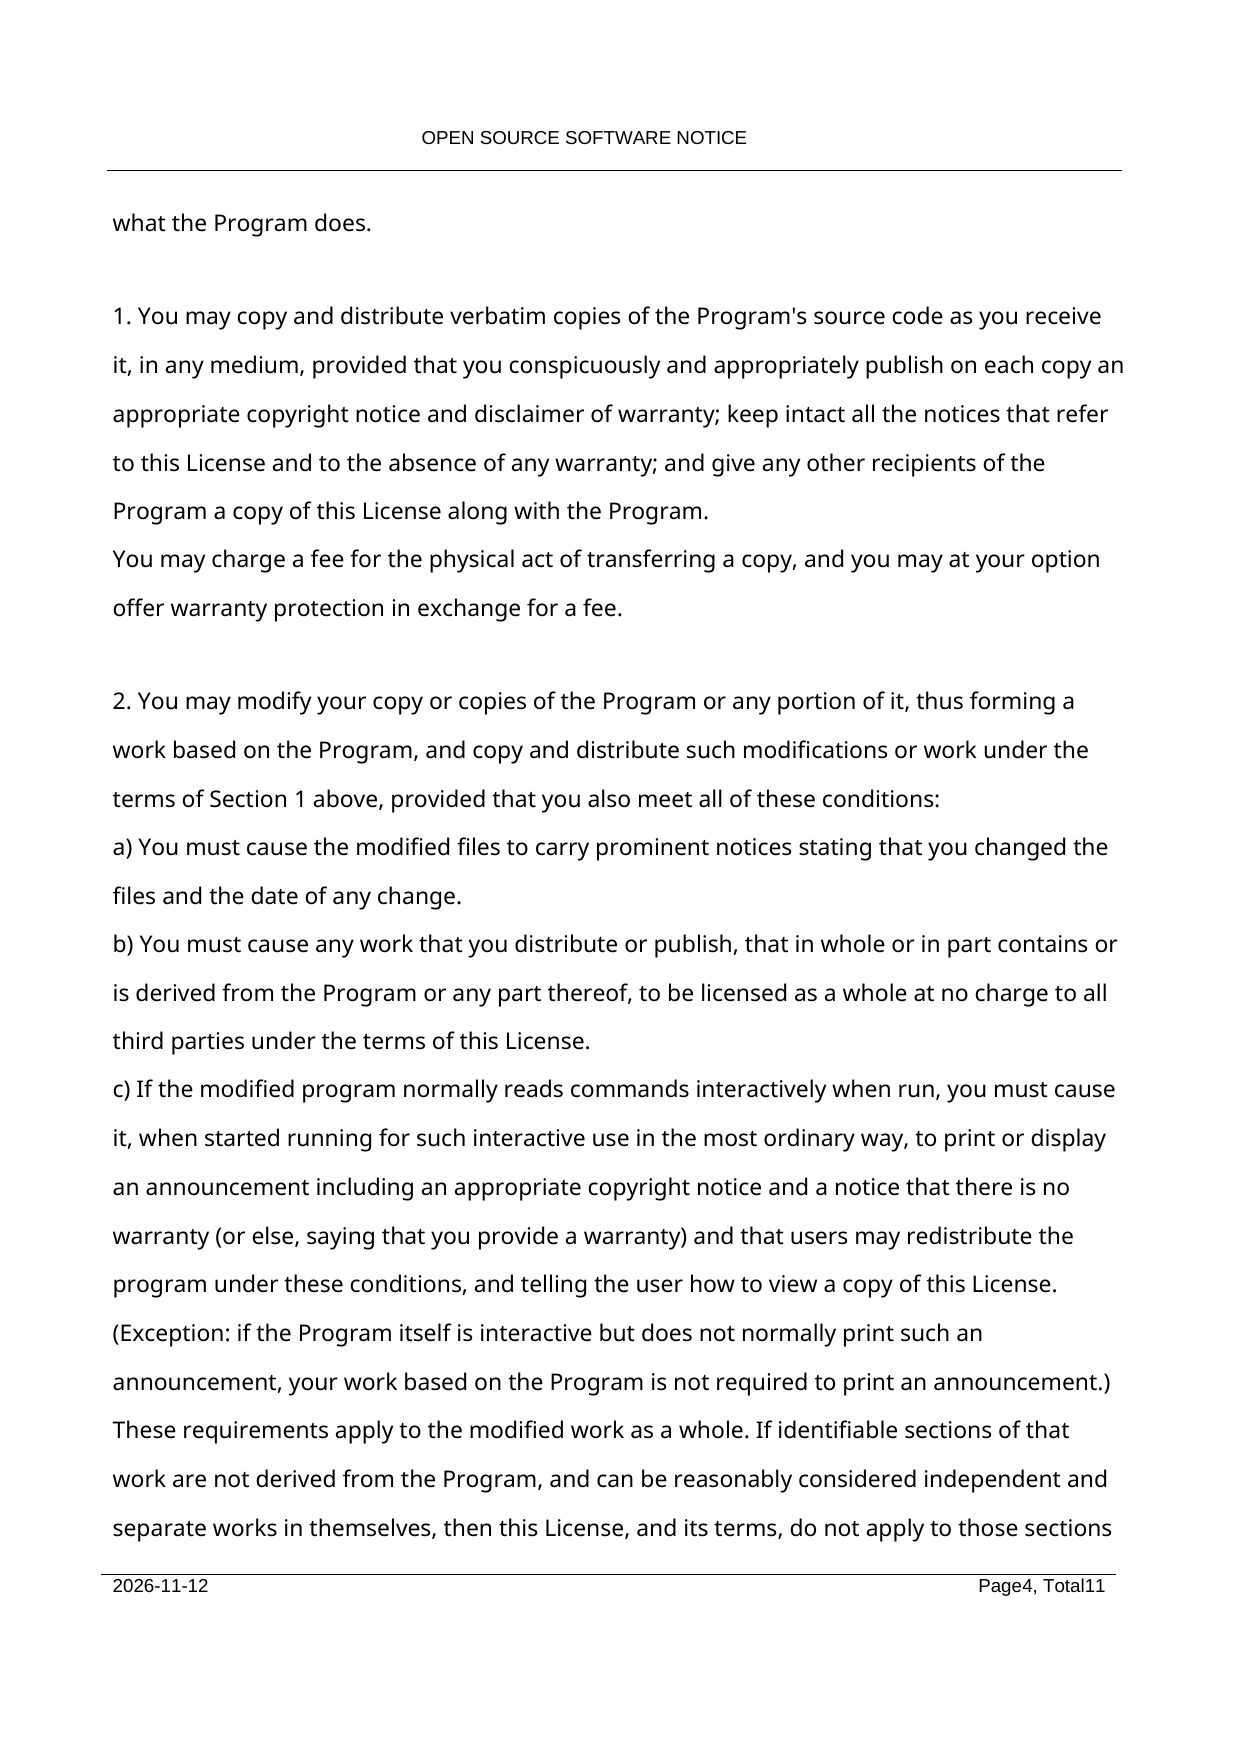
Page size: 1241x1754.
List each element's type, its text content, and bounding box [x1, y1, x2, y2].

text 2. You may modify your copy or copies of the Program or any portion of it, thus forming a work based on the Program, and copy and distribute such modifications or work under the terms of Section 1 above, provided that you also meet all of these conditions: [112, 685, 1128, 815]
text You may charge a fee for the physical act of transferring a copy, and you may at your option offer warranty protection in exchange for a fee. [112, 543, 1128, 624]
text 1. You may copy and distribute verbatim copies of the Program's source code as you receive it, in any medium, provided that you conspicuously and appropriately publish on each copy an appropriate copyright notice and disclaimer of warranty; keep intact all the notices that refer to this License and to the absence of any warranty; and give any other recipients of the Program a copy of this License along with the Program. [112, 299, 1128, 527]
text a) You must cause the modified files to carry prominent notices stating that you changed the files and the date of any change. [112, 830, 1128, 912]
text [112, 206, 1128, 239]
text b) You must cause any work that you distribute or publish, that in whole or in part contains or is derived from the Program or any part thereof, to be licensed as a whole at no charge to all third parties under the terms of this License. [112, 927, 1128, 1057]
text c) If the modified program normally reads commands interactively when run, you must cause it, when started running for such interactive use in the most ordinary way, to print or display an announcement including an appropriate copyright notice and a notice that there is no warranty (or else, saying that you provide a warranty) and that users may redistribute the program under these conditions, and telling the user how to view a copy of this License. (Exception: if the Program itself is interactive but does not normally print such an announcement, your work based on the Program is not required to print an announcement.) [112, 1073, 1128, 1398]
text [112, 1413, 1128, 1543]
